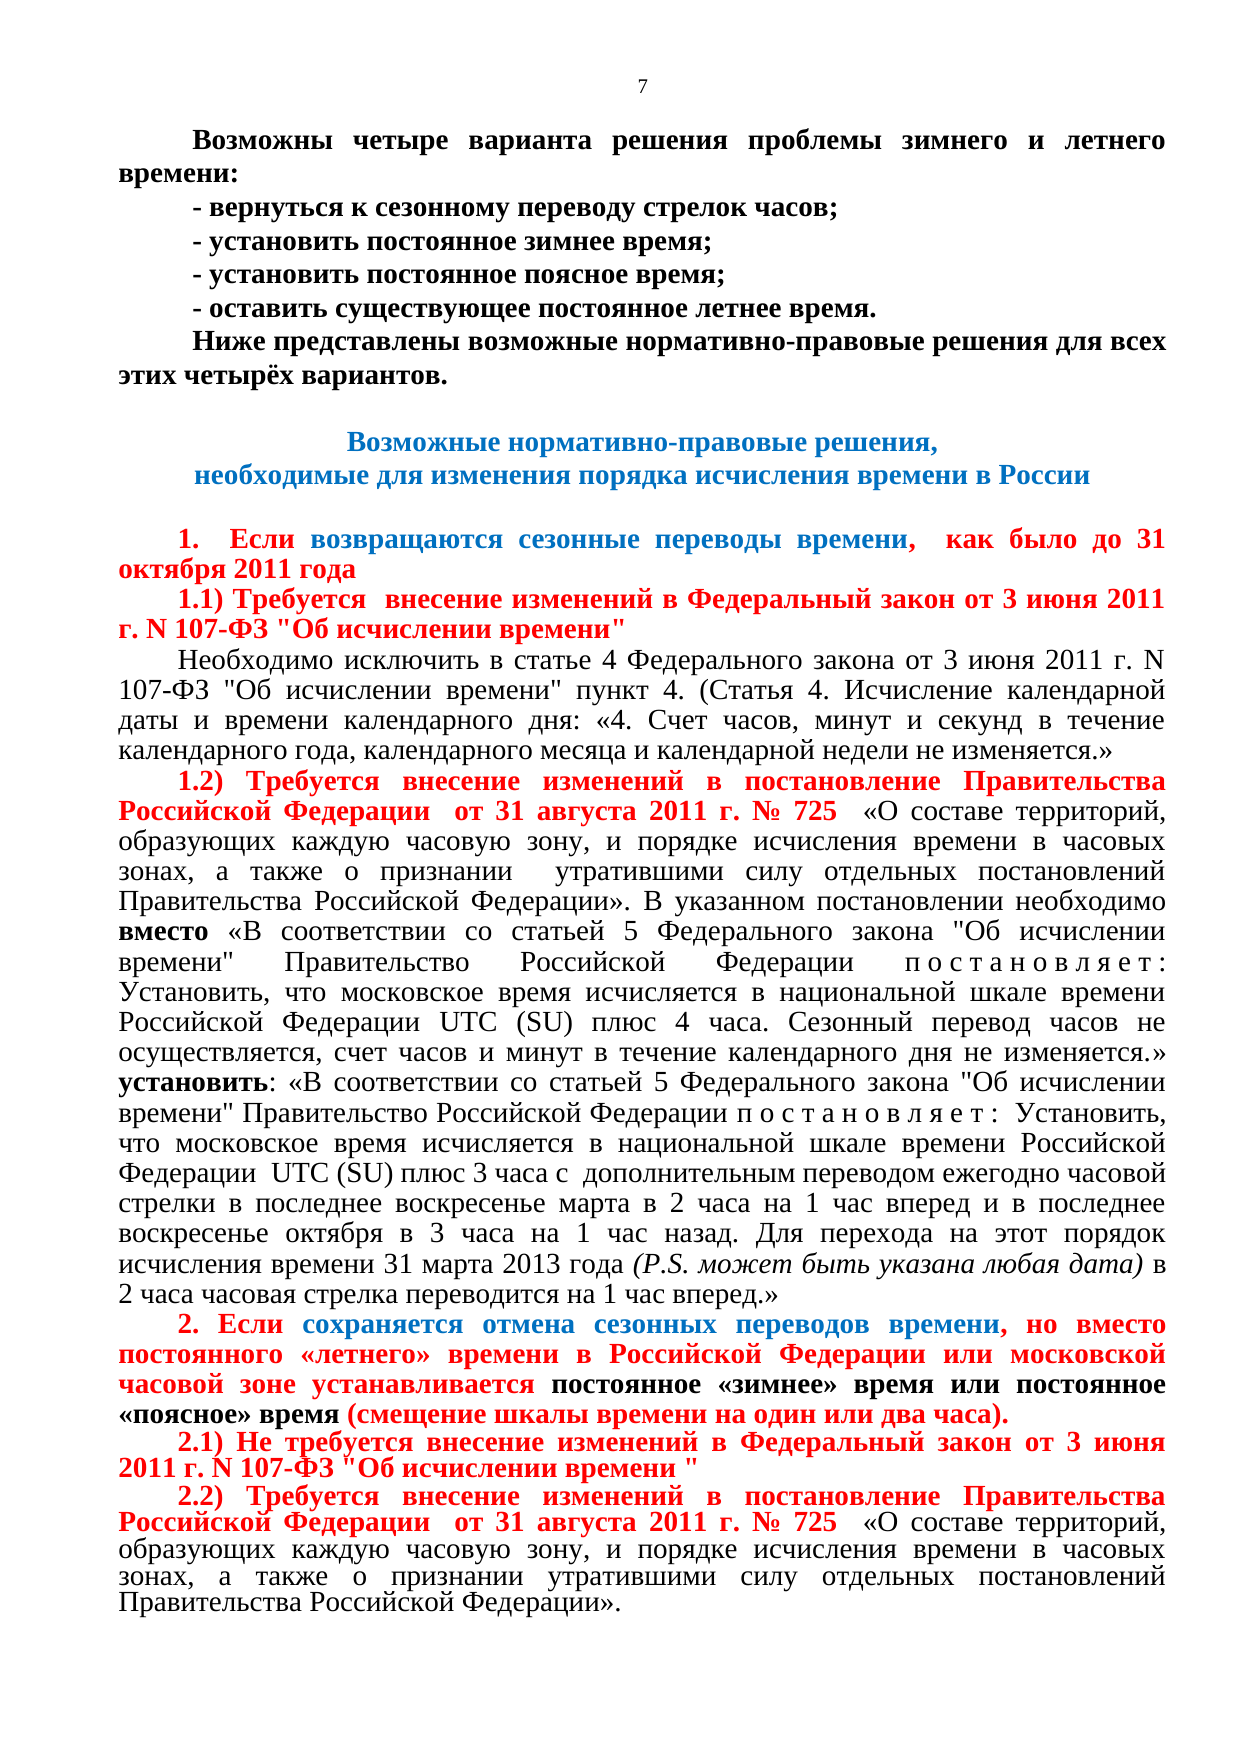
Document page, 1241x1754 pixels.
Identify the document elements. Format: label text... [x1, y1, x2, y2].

text - установить постоянное зимнее время; [118, 223, 1167, 256]
text - оставить существующее постоянное летнее время. [118, 290, 1167, 323]
text Необходимо исключить в статье 4 Федерального закона от 3 июня 2011 г. N 107-ФЗ "Об исчислении времени" пункт 4. (Статья 4. Исчисление календарной даты и времени календарного дня: «4. Счет часов, минут и секунд в течение календарного года, календарного месяца и календарной недели не изменяется.» [118, 645, 1167, 766]
text необходимые для изменения порядка исчисления времени в России [118, 457, 1167, 491]
text 1.1) Требуется внесение изменений в Федеральный закон от 3 июня 2011 г. N 107-ФЗ "Об исчислении времени" [118, 585, 1167, 645]
text 2. Если сохраняется отмена сезонных переводов времени, но вместо постоянного «летнего» времени в Российской Федерации или московской часовой зоне устанавливается постоянное «зимнее» время или постоянное «поясное» время (смещение шкалы времени на один или два часа). [118, 1309, 1167, 1430]
text 2.1) Не требуется внесение изменений в Федеральный закон от 3 июня 2011 г. N 107-ФЗ "Об исчислении времени " [118, 1430, 1167, 1484]
text Возможные нормативно-правовые решения, [118, 424, 1167, 457]
text 1.2) Требуется внесение изменений в постановление Правительства Российской Федерации от 31 августа 2011 г. № 725 «О составе территорий, образующих каждую часовую зону, и порядке исчисления времени в часовых зонах, а также о признании утратившими силу отдельных постановлений Правительства Российской Федерации». В указанном постановлении необходимо вместо «В соответствии со статьей 5 Федерального закона "Об исчислении времени" Правительство Российской Федерации постановляет: Установить, что московское время исчисляется в национальной шкале времени Российской Федерации UTC (SU) плюс 4 часа. Сезонный перевод часов не осуществляется, счет часов и минут в течение календарного дня не изменяется.» установить: «В соответствии со статьей 5 Федерального закона "Об исчислении времени" Правительство Российской Федерации постановляет: Установить, что московское время исчисляется в национальной шкале времени Российской Федерации UTC (SU) плюс 3 часа с дополнительным переводом ежегодно часовой стрелки в последнее воскресенье марта в 2 часа на 1 час вперед и в последнее воскресенье октября в 3 часа на 1 час назад. Для перехода на этот порядок исчисления времени 31 марта 2013 года (P.S. может быть указана любая дата) в 2 часа часовая стрелка переводится на 1 час вперед.» [118, 766, 1167, 1309]
text - установить постоянное поясное время; [118, 256, 1167, 290]
text - вернуться к сезонному переводу стрелок часов; [118, 189, 1167, 223]
text Возможны четыре варианта решения проблемы зимнего и летнего времени: [118, 122, 1167, 189]
text Ниже представлены возможные нормативно-правовые решения для всех этих четырёх вариантов. [118, 323, 1167, 390]
text 1. Если возвращаются сезонные переводы времени, как было до 31 октября 2011 года [118, 524, 1167, 585]
text 2.2) Требуется внесение изменений в постановление Правительства Российской Федерации от 31 августа 2011 г. № 725 «О составе территорий, образующих каждую часовую зону, и порядке исчисления времени в часовых зонах, а также о признании утратившими силу отдельных постановлений Правительства Российской Федерации». [118, 1484, 1167, 1618]
